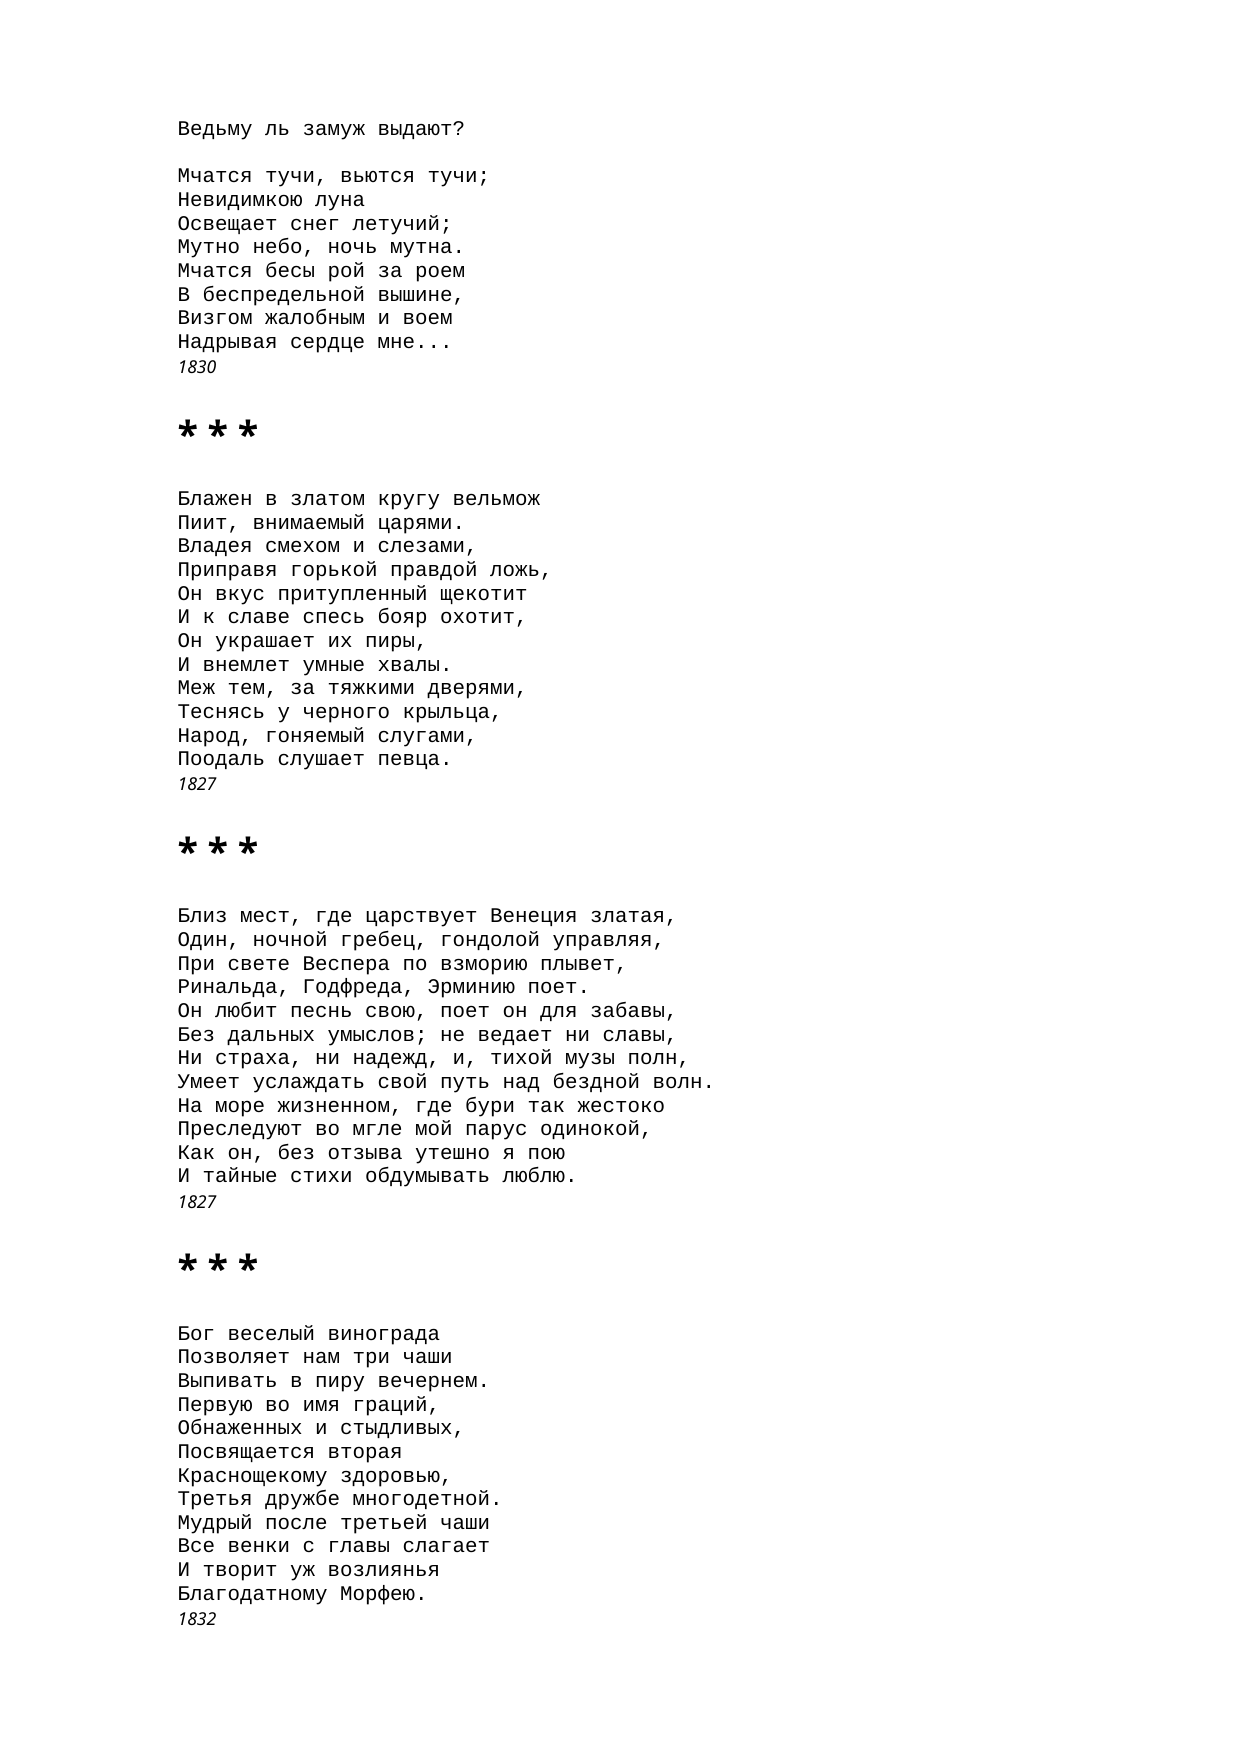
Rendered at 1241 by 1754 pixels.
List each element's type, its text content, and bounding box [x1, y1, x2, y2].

text 1832 [177, 1606, 1152, 1631]
text Благодатному Морфею. [177, 1583, 1152, 1606]
text Бог веселый винограда [177, 1323, 1152, 1346]
text Позволяет нам три чаши [177, 1346, 1152, 1370]
text И тайные стихи обдумывать люблю. [177, 1166, 1152, 1189]
text В беспредельной вышине, [177, 284, 1152, 307]
text 1827 [177, 1189, 1152, 1213]
text Визгом жалобным и воем [177, 307, 1152, 331]
text Освещает снег летучий; [177, 213, 1152, 236]
text Мчатся бесы рой за роем [177, 260, 1152, 284]
text Приправя горькой правдой ложь, [177, 559, 1152, 583]
text Мудрый после третьей чаши [177, 1512, 1152, 1536]
text * * * [177, 825, 1152, 876]
text Выпивать в пиру вечернем. [177, 1370, 1152, 1394]
text Пиит, внимаемый царями. [177, 512, 1152, 535]
text И к славе спесь бояр охотит, [177, 606, 1152, 630]
text Мчатся тучи, вьются тучи; [177, 165, 1152, 189]
text Владея смехом и слезами, [177, 535, 1152, 559]
text Мутно небо, ночь мутна. [177, 236, 1152, 260]
text * * * [177, 408, 1152, 459]
text Блажен в златом кругу вельмож [177, 488, 1152, 512]
text Преследуют во мгле мой парус одинокой, [177, 1118, 1152, 1142]
text Один, ночной гребец, гондолой управляя, [177, 929, 1152, 953]
text И внемлет умные хвалы. [177, 654, 1152, 677]
text Он вкус притупленный щекотит [177, 583, 1152, 606]
text Меж тем, за тяжкими дверями, [177, 677, 1152, 701]
text Невидимкою луна [177, 189, 1152, 213]
text Первую во имя граций, [177, 1394, 1152, 1417]
text Третья дружбе многодетной. [177, 1488, 1152, 1512]
text Теснясь у черного крыльца, [177, 701, 1152, 724]
text Надрывая сердце мне... [177, 331, 1152, 354]
text 1830 [177, 354, 1152, 379]
text И творит уж возлиянья [177, 1559, 1152, 1583]
text При свете Веспера по взморию плывет, [177, 953, 1152, 976]
text Краснощекому здоровью, [177, 1464, 1152, 1488]
text Умеет услаждать свой путь над бездной волн. [177, 1071, 1152, 1094]
text Без дальных умыслов; не ведает ни славы, [177, 1024, 1152, 1047]
text Он украшает их пиры, [177, 630, 1152, 654]
text Обнаженных и стыдливых, [177, 1417, 1152, 1441]
text Близ мест, где царствует Венеция златая, [177, 905, 1152, 929]
text Народ, гоняемый слугами, [177, 724, 1152, 748]
text На море жизненном, где бури так жестоко [177, 1094, 1152, 1118]
text Он любит песнь свою, поет он для забавы, [177, 1000, 1152, 1024]
text Ведьму ль замуж выдают? [177, 118, 1152, 142]
text Посвящается вторая [177, 1441, 1152, 1464]
text Поодаль слушает певца. [177, 748, 1152, 772]
text * * * [177, 1242, 1152, 1293]
text 1827 [177, 772, 1152, 796]
text Ринальда, Годфреда, Эрминию поет. [177, 976, 1152, 1000]
text Как он, без отзыва утешно я пою [177, 1142, 1152, 1166]
text Ни страха, ни надежд, и, тихой музы полн, [177, 1047, 1152, 1071]
text Все венки с главы слагает [177, 1536, 1152, 1559]
